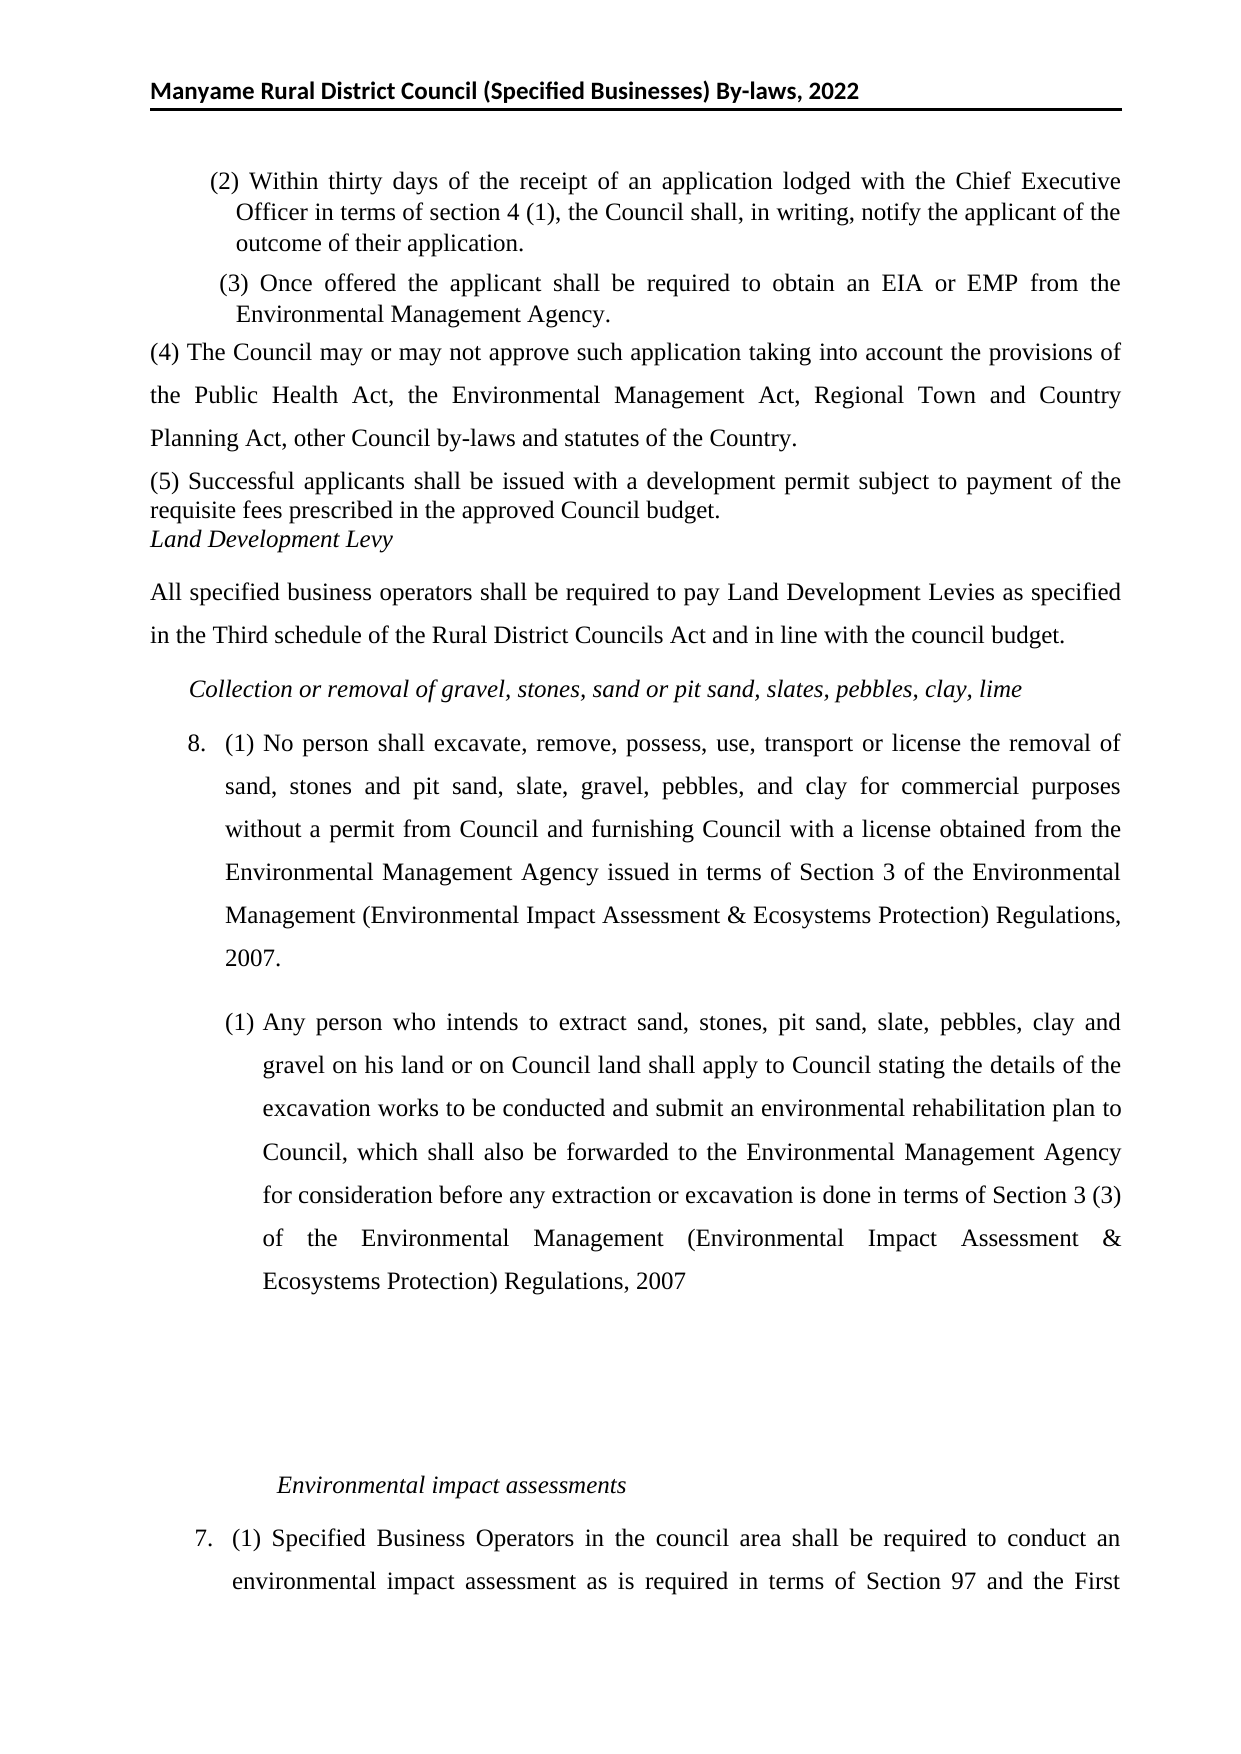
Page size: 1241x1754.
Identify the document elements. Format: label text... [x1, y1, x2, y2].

text Environmental impact assessments [277, 1470, 1122, 1498]
text Land Development Levy [150, 524, 1122, 553]
text (5) Successful applicants shall be issued with a development permit subject to payment of the requisite fees prescribed in the approved Council budget. [150, 466, 1122, 524]
text (4) The Council may or may not approve such application taking into account the provisions of the Public Health Act, the Environmental Management Act, Regional Town and Country Planning Act, other Council by-laws and statutes of the Country. [150, 337, 1122, 452]
list (1) No person shall excavate, remove, possess, use, transport or license the removal of sand, stones and pit sand, slate, gravel, pebbles, and clay for commercial purposes without a permit from Council and furnishing Council with a license obtained from the Environmental Management Agency issued in terms of Section 3 of the Environmental Management (Environmental Impact Assessment & Ecosystems Protection) Regulations, 2007. [187, 728, 1122, 972]
text Collection or removal of gravel, stones, sand or pit sand, slates, pebbles, clay, lime [150, 674, 1122, 703]
list Any person who intends to extract sand, stones, pit sand, slate, pebbles, clay and gravel on his land or on Council land shall apply to Council stating the details of the excavation works to be conducted and submit an environmental rehabilitation plan to Council, which shall also be forwarded to the Environmental Management Agency for consideration before any extraction or excavation is done in terms of Section 3 (3) of the Environmental Management (Environmental Impact Assessment & Ecosystems Protection) Regulations, 2007 [225, 1007, 1122, 1295]
text (3) Once offered the applicant shall be required to obtain an EIA or EMP from the Environmental Management Agency. [150, 266, 1122, 329]
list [194, 1523, 1122, 1595]
text All specified business operators shall be required to pay Land Development Levies as specified in the Third schedule of the Rural District Councils Act and in line with the council budget. [150, 577, 1122, 649]
text (2) Within thirty days of the receipt of an application lodged with the Chief Executive Officer in terms of section 4 (1), the Council shall, in writing, notify the applicant of the outcome of their application. [150, 164, 1122, 258]
